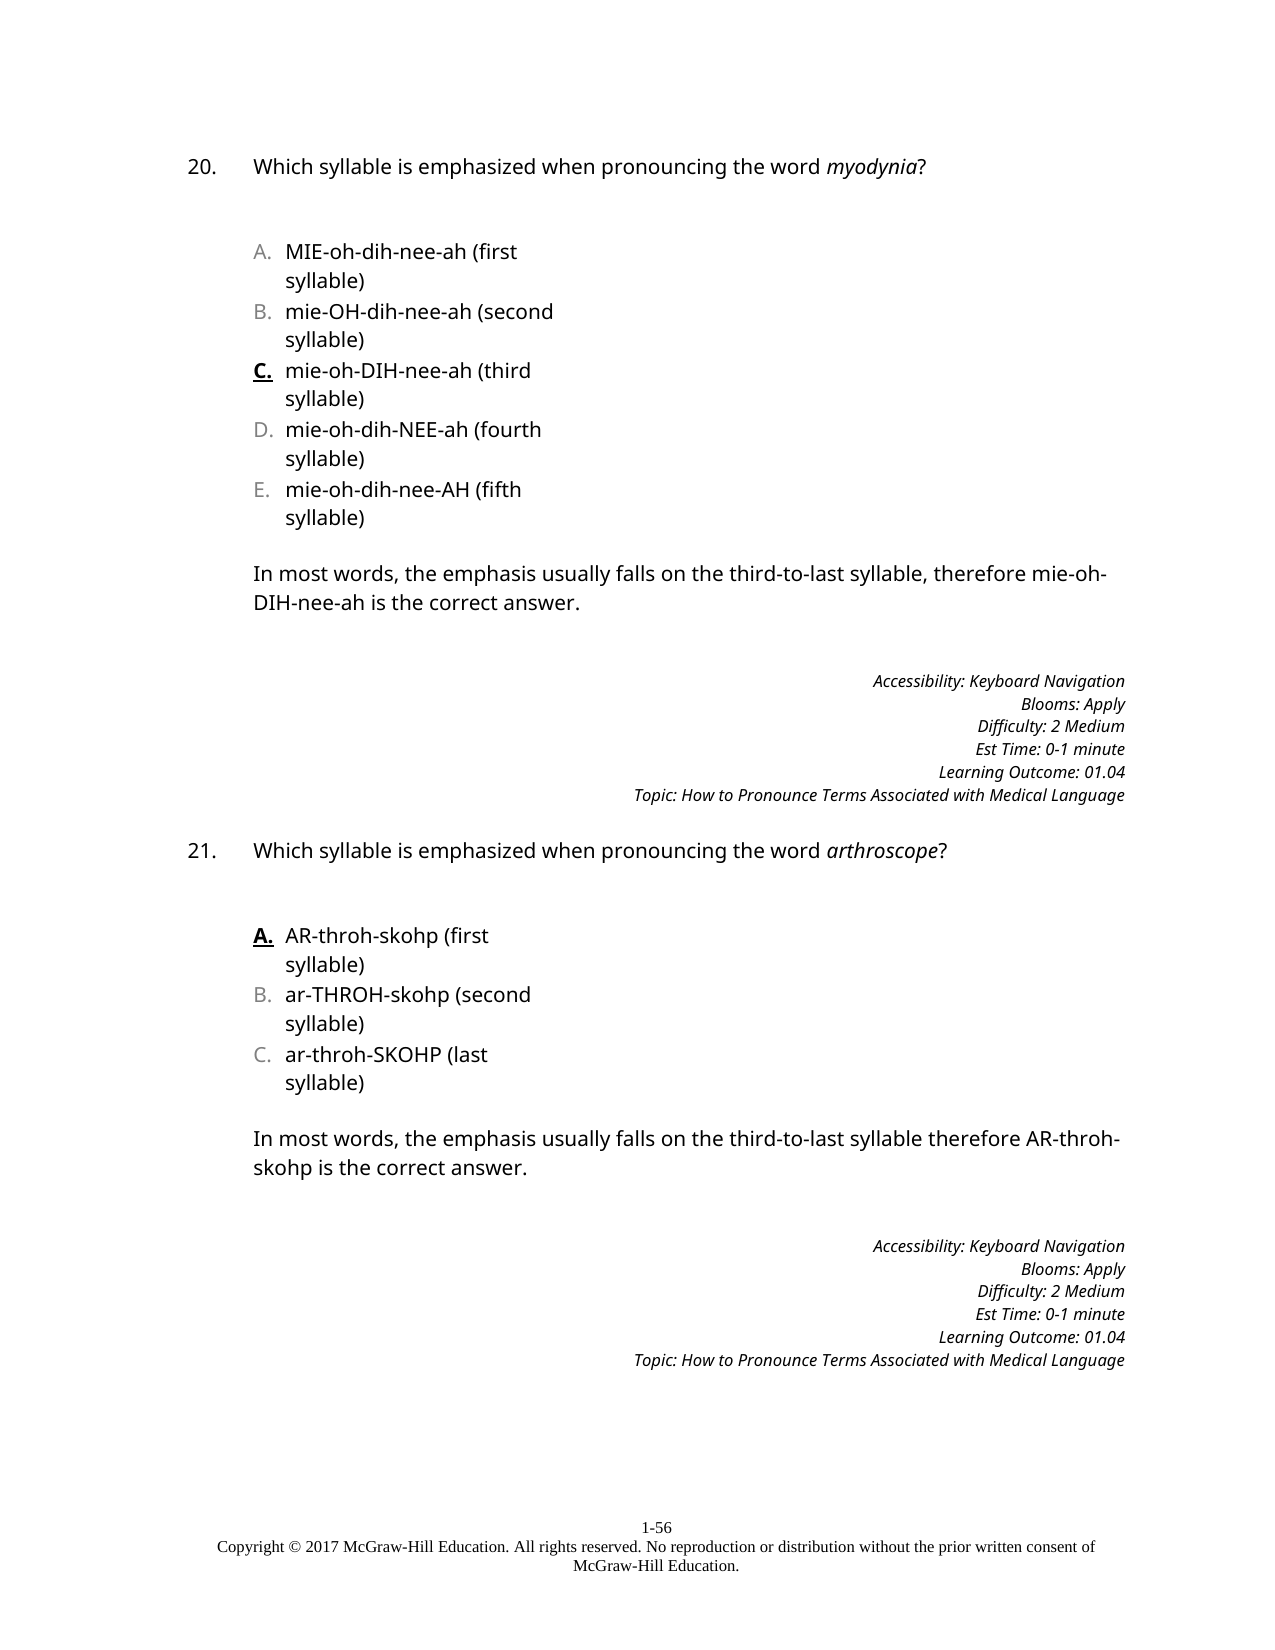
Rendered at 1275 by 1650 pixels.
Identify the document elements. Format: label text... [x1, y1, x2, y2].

table_header 20. [188, 153, 253, 644]
table_header Accessibility: Keyboard Navigation Blooms: Apply Difficulty: 2 Medium Est Time: 0-1 minute Learning Outcome: 01.04 Topic: How to Pronounce Terms Associated with Medical Language [188, 670, 1125, 834]
table_header Which syllable is emphasized when pronouncing the word arthroscope? In most words, the emphasis usually falls on the third-to-last syllable therefore AR-throh-skohp is the correct answer. [253, 836, 1125, 1209]
table_header Accessibility: Keyboard Navigation Blooms: Apply Difficulty: 2 Medium Est Time: 0-1 minute Learning Outcome: 01.04 Topic: How to Pronounce Terms Associated with Medical Language [188, 1235, 1125, 1399]
table_header Which syllable is emphasized when pronouncing the word myodynia? In most words, the emphasis usually falls on the third-to-last syllable, therefore mie-oh-DIH-nee-ah is the correct answer. [253, 153, 1125, 644]
table_header 21. [188, 836, 253, 1209]
